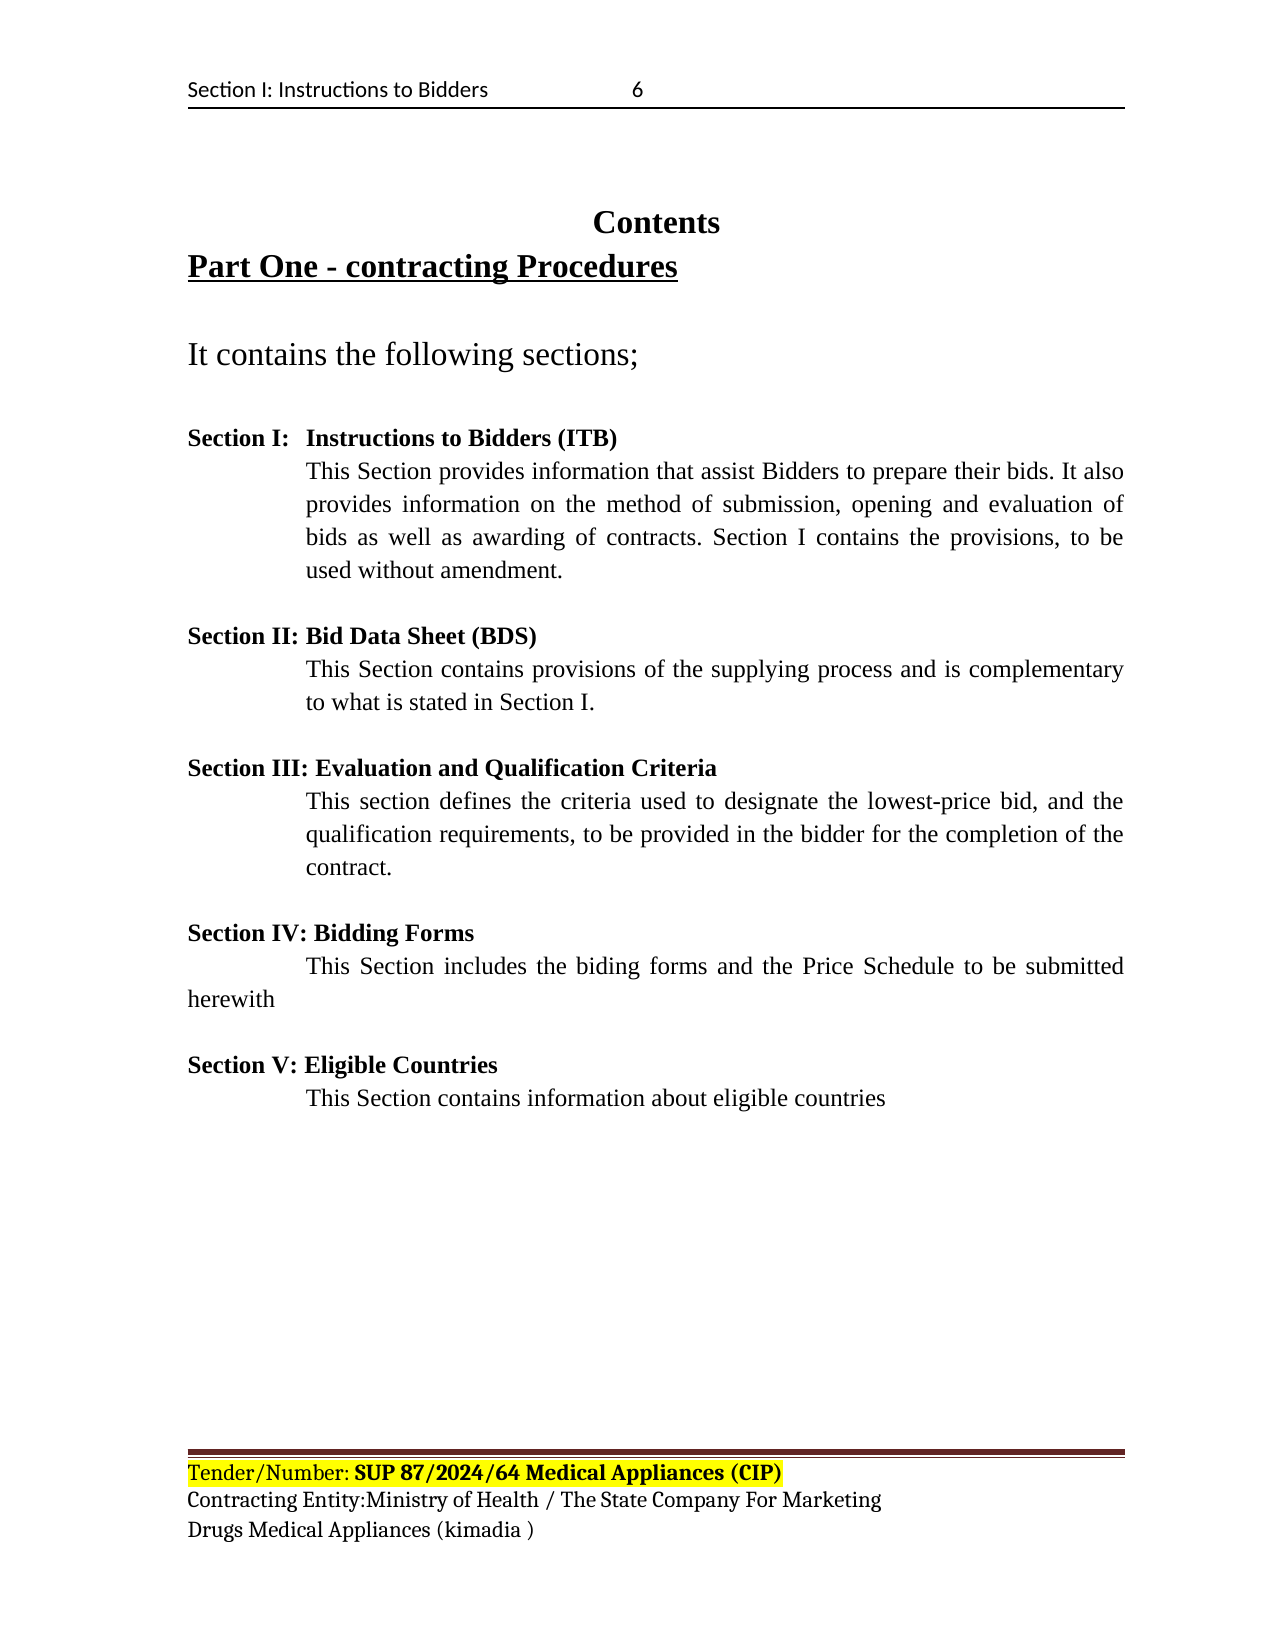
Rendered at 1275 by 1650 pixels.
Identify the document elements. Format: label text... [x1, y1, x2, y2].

text This Section provides information that assist Bidders to prepare their bids. It also provides information on the method of submission, opening and evaluation of bids as well as awarding of contracts. Section I contains the provisions, to be used without amendment. [306, 456, 1125, 583]
text Contents [187, 202, 1125, 241]
text Section I: Instructions to Bidders (ITB) [187, 423, 1125, 451]
text This Section contains provisions of the supplying process and is complementary to what is stated in Section I. [306, 654, 1125, 716]
text Section II: Bid Data Sheet (BDS) [187, 621, 1125, 649]
text Section IV: Bidding Forms [187, 918, 1125, 947]
text This Section includes the biding forms and the Price Schedule to be submitted herewith [187, 951, 1125, 1013]
text It contains the following sections; [187, 334, 1125, 373]
text This section defines the criteria used to designate the lowest-price bid, and the qualification requirements, to be provided in the bidder for the completion of the contract. [306, 786, 1125, 881]
text Section V: Eligible Countries [187, 1050, 1125, 1079]
text This Section contains information about eligible countries [187, 1083, 1125, 1112]
text Section III: Evaluation and Qualification Criteria [187, 753, 1125, 782]
text Part One - contracting Procedures [187, 246, 1125, 285]
